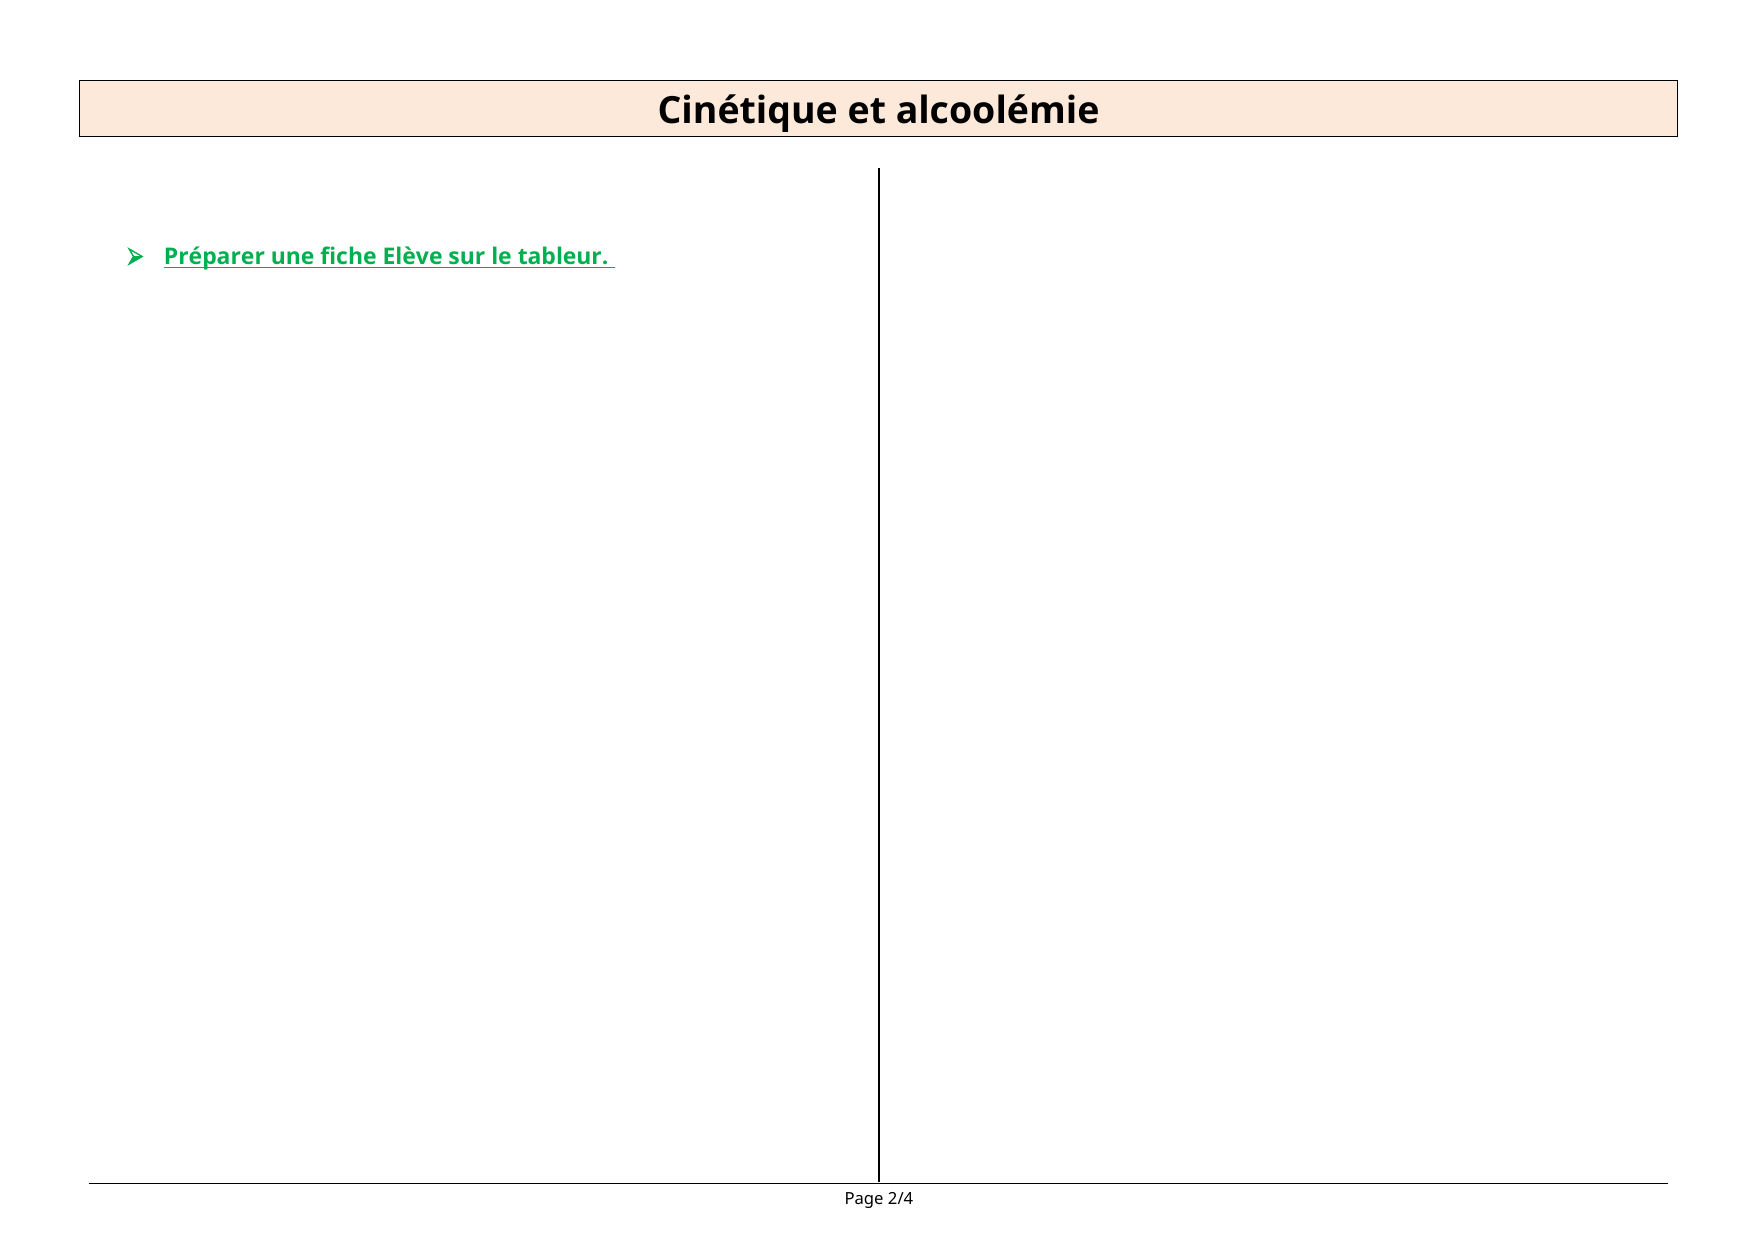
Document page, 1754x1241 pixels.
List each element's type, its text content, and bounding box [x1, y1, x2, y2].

list Préparer une fiche Elève sur le tableur. [126, 240, 842, 272]
